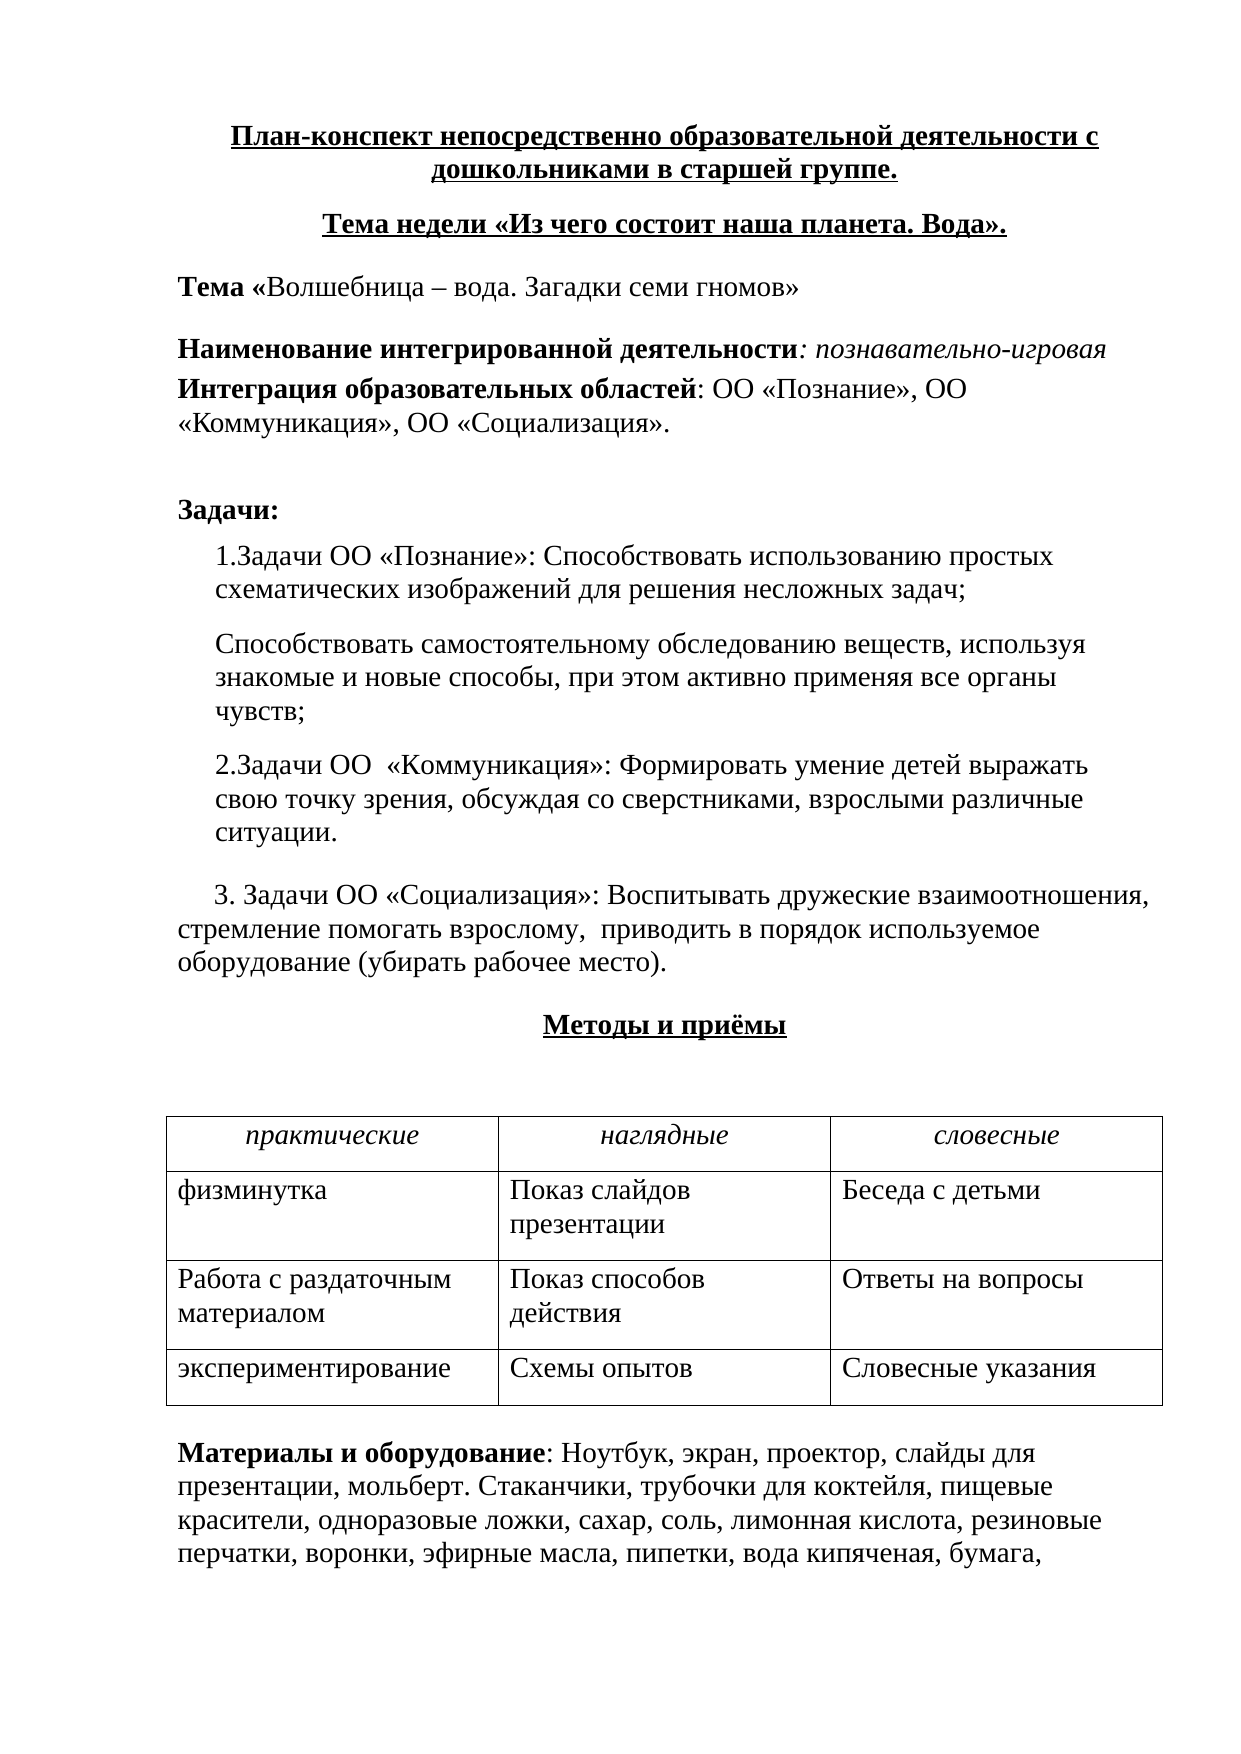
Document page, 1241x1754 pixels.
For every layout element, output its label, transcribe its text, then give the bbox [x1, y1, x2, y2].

text 2.Задачи ОО «Коммуникация»: Формировать умение детей выражать свою точку зрения, обсуждая со сверстниками, взрослыми различные ситуации. [215, 747, 1152, 848]
table_cell Словесные указания [831, 1350, 1162, 1404]
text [177, 1435, 1152, 1569]
table_cell экспериментирование [167, 1350, 498, 1404]
text Тема «Волшебница – вода. Загадки семи гномов» [177, 269, 1152, 302]
table_cell Показ способов действия [499, 1261, 830, 1349]
table_cell физминутка [167, 1172, 498, 1260]
table_cell Беседа с детьми [831, 1172, 1162, 1260]
text 3. Задачи ОО «Социализация»: Воспитывать дружеские взаимоотношения, стремление помогать взрослому, приводить в порядок используемое оборудование (убирать рабочее место). [177, 877, 1152, 978]
table_cell Ответы на вопросы [831, 1261, 1162, 1349]
text Задачи: [177, 492, 1152, 526]
table_header практические [167, 1117, 498, 1171]
table_header наглядные [499, 1117, 830, 1171]
text Интеграция образовательных областей: ОО «Познание», ОО «Коммуникация», ОО «Социализация». [177, 371, 1152, 438]
table_cell Показ слайдов презентации [499, 1172, 830, 1260]
text Способствовать самостоятельному обследованию веществ, используя знакомые и новые способы, при этом активно применяя все органы чувств; [215, 626, 1152, 727]
table_cell Схемы опытов [499, 1350, 830, 1404]
table_header словесные [831, 1117, 1162, 1171]
table_cell Работа с раздаточным материалом [167, 1261, 498, 1349]
text План-конспект непосредственно образовательной деятельности с дошкольниками в старшей группе. [177, 118, 1152, 185]
text Методы и приёмы [177, 1007, 1152, 1041]
text Наименование интегрированной деятельности: познавательно-игровая [177, 331, 1152, 365]
text 1.Задачи ОО «Познание»: Способствовать использованию простых схематических изображений для решения несложных задач; [215, 538, 1152, 605]
text Тема недели «Из чего состоит наша планета. Вода». [177, 206, 1152, 239]
